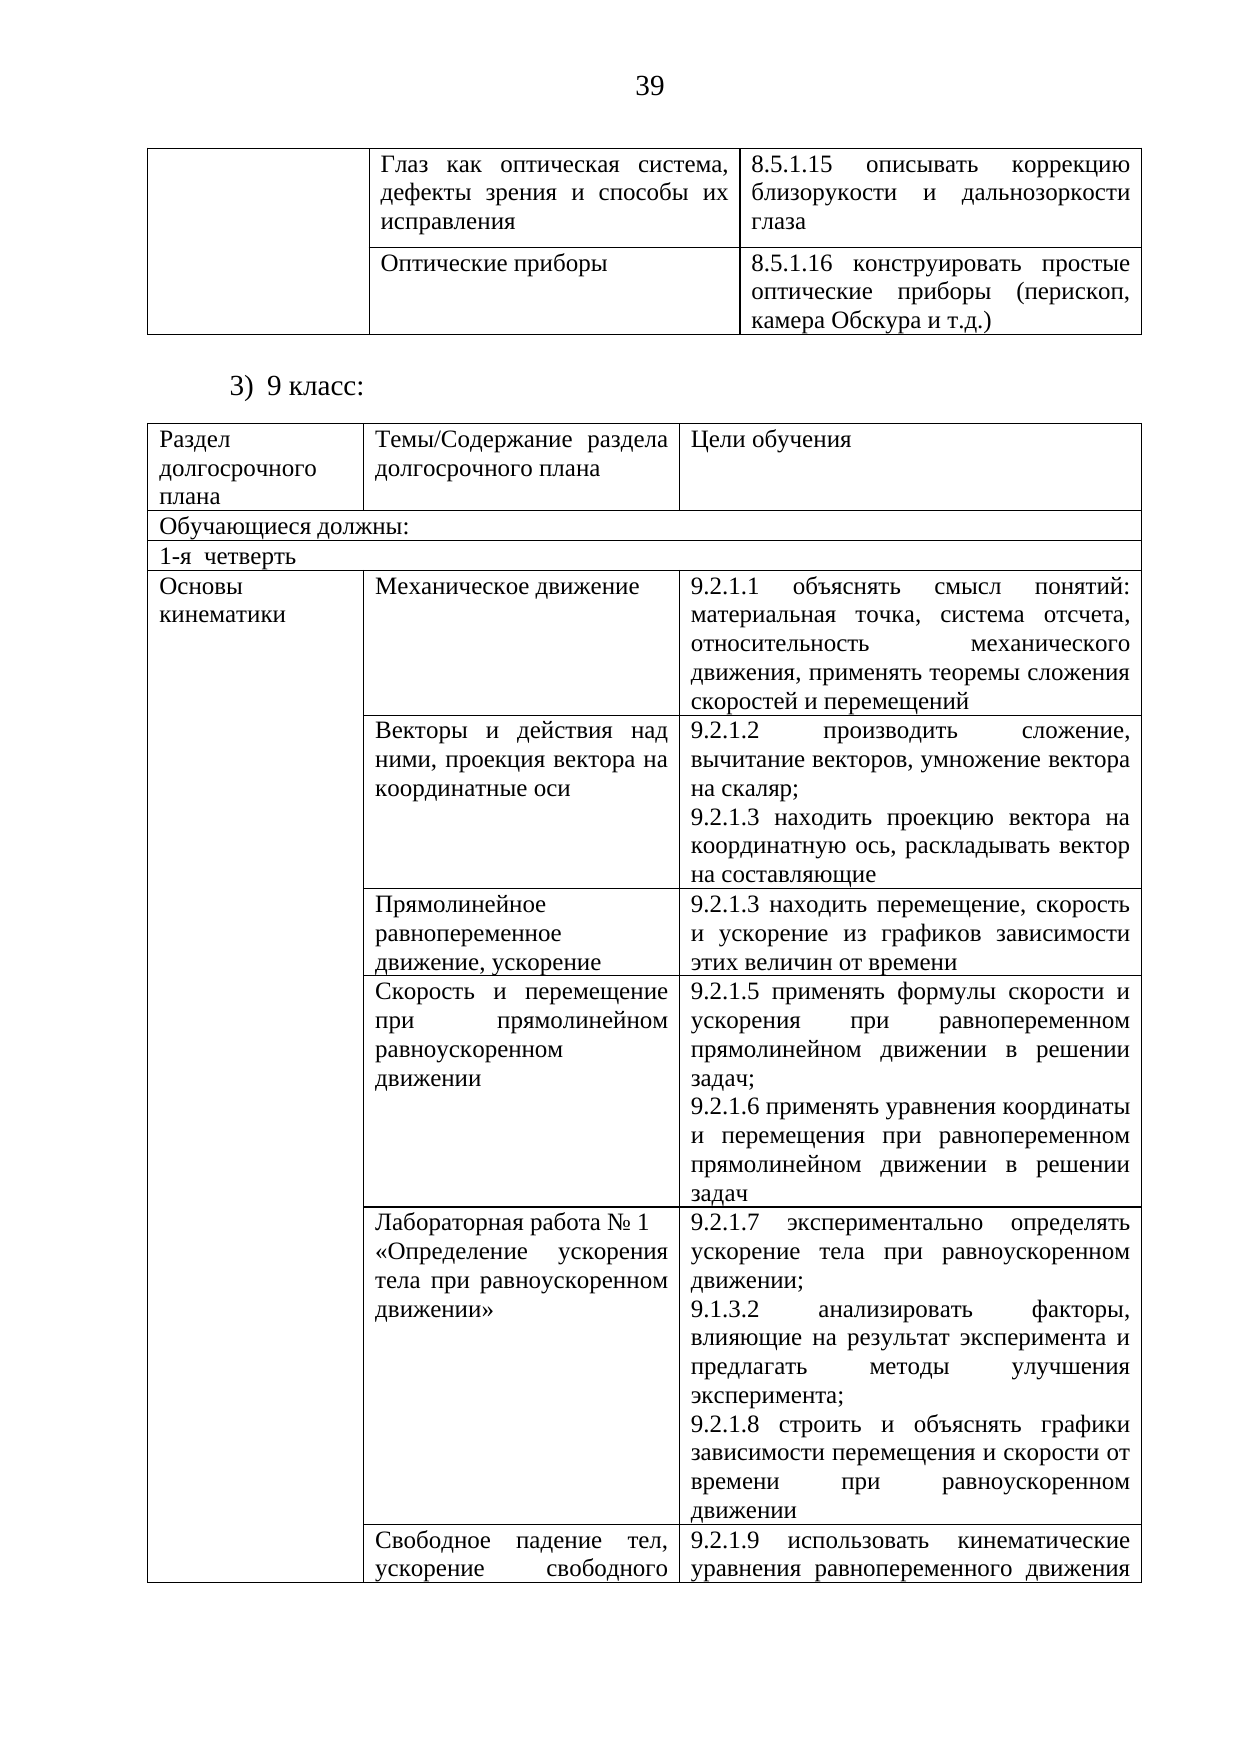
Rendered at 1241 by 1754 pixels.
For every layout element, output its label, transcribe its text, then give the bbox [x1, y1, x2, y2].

table_cell 9.2.1.7 экспериментально определять ускорение тела при равноускоренном движении; 9.1.3.2 анализировать факторы, влияющие на результат эксперимента и предлагать методы улучшения эксперимента; 9.2.1.8 строить и объяснять графики зависимости перемещения и скорости от времени при равноускоренном движении [680, 1208, 1141, 1524]
table_cell Обучающиеся должны: [148, 511, 1141, 540]
table_cell 8.5.1.16 конструировать простые оптические приборы (перископ, камера Обскура и т.д.) [741, 248, 1141, 334]
table_cell 9.2.1.2 производить сложение, вычитание векторов, умножение вектора на скаляр; 9.2.1.3 находить проекцию вектора на координатную ось, раскладывать вектор на составляющие [680, 716, 1141, 888]
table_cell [680, 1525, 1141, 1582]
table_cell Прямолинейное равнопеременное движение, ускорение [364, 889, 679, 975]
table_header Цели обучения [680, 424, 1141, 510]
table_cell Оптические приборы [370, 248, 739, 334]
table_cell 9.2.1.3 находить перемещение, скорость и ускорение из графиков зависимости этих величин от времени [680, 889, 1141, 975]
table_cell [364, 1525, 679, 1582]
table_cell Основы кинематики [148, 571, 363, 1582]
table_header Раздел долгосрочного плана [148, 424, 363, 510]
list 9 класс: [229, 368, 1152, 402]
table_cell 8.5.1.15 описывать коррекцию близорукости и дальнозоркости глаза [741, 149, 1141, 247]
table_cell Лабораторная работа № 1 «Определение ускорения тела при равноускоренном движении» [364, 1208, 679, 1524]
table_cell Векторы и действия над ними, проекция вектора на координатные оси [364, 716, 679, 888]
table_cell 1-я четверть [148, 541, 1141, 570]
table_cell Механическое движение [364, 571, 679, 714]
table_cell Глаз как оптическая система, дефекты зрения и способы их исправления [370, 149, 739, 247]
table_cell 9.2.1.1 объяснять смысл понятий: материальная точка, система отсчета, относительность механического движения, применять теоремы сложения скоростей и перемещений [680, 571, 1141, 714]
table_header Темы/Содержание раздела долгосрочного плана [364, 424, 679, 510]
table_cell Скорость и перемещение при прямолинейном равноускоренном движении [364, 976, 679, 1206]
table_cell 9.2.1.5 применять формулы скорости и ускорения при равнопеременном прямолинейном движении в решении задач; 9.2.1.6 применять уравнения координаты и перемещения при равнопеременном прямолинейном движении в решении задач [680, 976, 1141, 1206]
